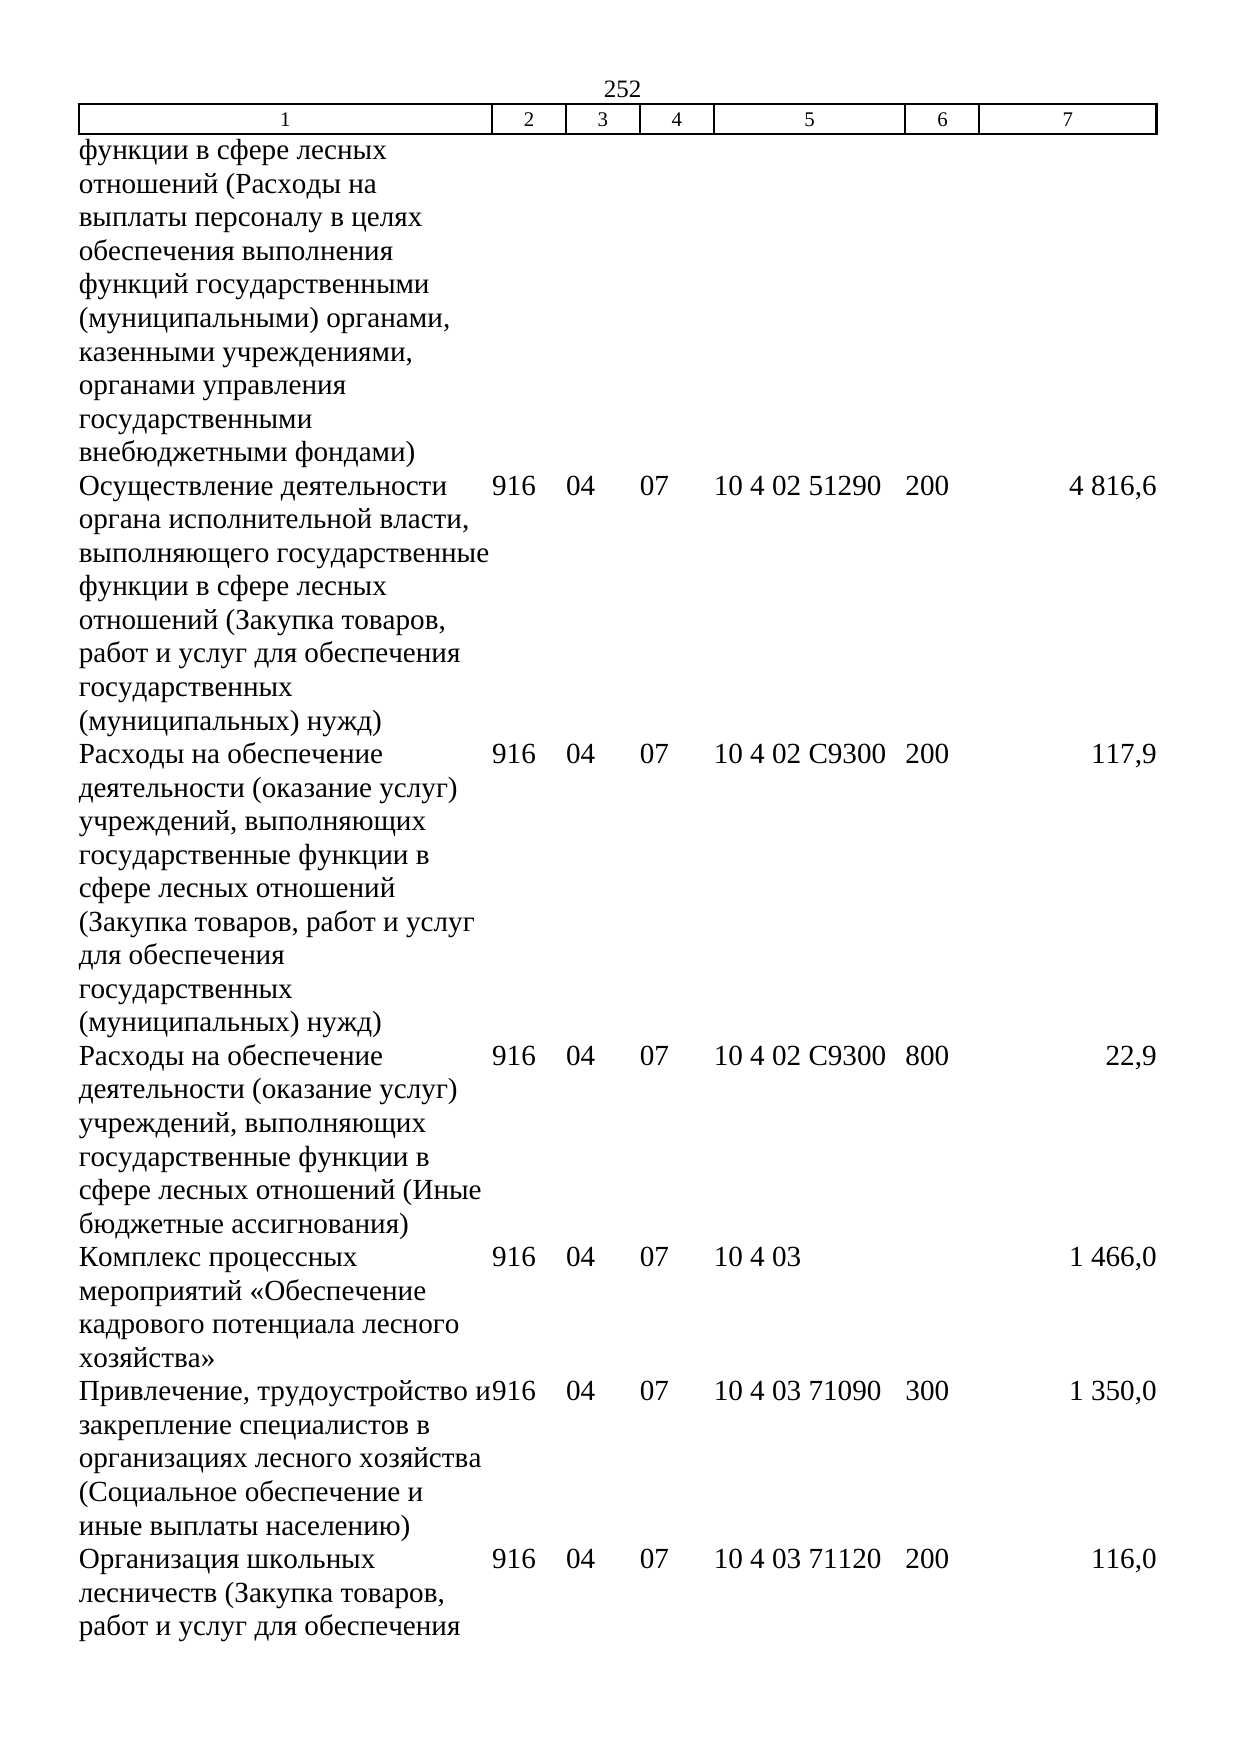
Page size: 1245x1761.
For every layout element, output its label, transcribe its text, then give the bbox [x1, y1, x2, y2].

table_header 6 [906, 105, 978, 132]
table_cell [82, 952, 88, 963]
table_header 1 [80, 105, 491, 132]
table_header 7 [980, 105, 1155, 132]
table_header 4 [641, 105, 713, 132]
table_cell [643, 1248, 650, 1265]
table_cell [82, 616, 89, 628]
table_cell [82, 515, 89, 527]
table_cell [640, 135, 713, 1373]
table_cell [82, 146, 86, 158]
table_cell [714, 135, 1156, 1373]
table_header 3 [567, 105, 639, 132]
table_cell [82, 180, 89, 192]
table_header 5 [715, 105, 904, 132]
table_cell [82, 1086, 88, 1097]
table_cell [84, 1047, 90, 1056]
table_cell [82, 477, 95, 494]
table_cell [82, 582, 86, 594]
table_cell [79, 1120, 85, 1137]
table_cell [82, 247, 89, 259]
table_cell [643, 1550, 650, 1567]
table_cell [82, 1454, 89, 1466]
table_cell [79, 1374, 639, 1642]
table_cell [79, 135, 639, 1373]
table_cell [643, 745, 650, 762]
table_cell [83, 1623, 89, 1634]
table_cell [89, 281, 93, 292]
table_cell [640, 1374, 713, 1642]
table_header 2 [493, 105, 565, 132]
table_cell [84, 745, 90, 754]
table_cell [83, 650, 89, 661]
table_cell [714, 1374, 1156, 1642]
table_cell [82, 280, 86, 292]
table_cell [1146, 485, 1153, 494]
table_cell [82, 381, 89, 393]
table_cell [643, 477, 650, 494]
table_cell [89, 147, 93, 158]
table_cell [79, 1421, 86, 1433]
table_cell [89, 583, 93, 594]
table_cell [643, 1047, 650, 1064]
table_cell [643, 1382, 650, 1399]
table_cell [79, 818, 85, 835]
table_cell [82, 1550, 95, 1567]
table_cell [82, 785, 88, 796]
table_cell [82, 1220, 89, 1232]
